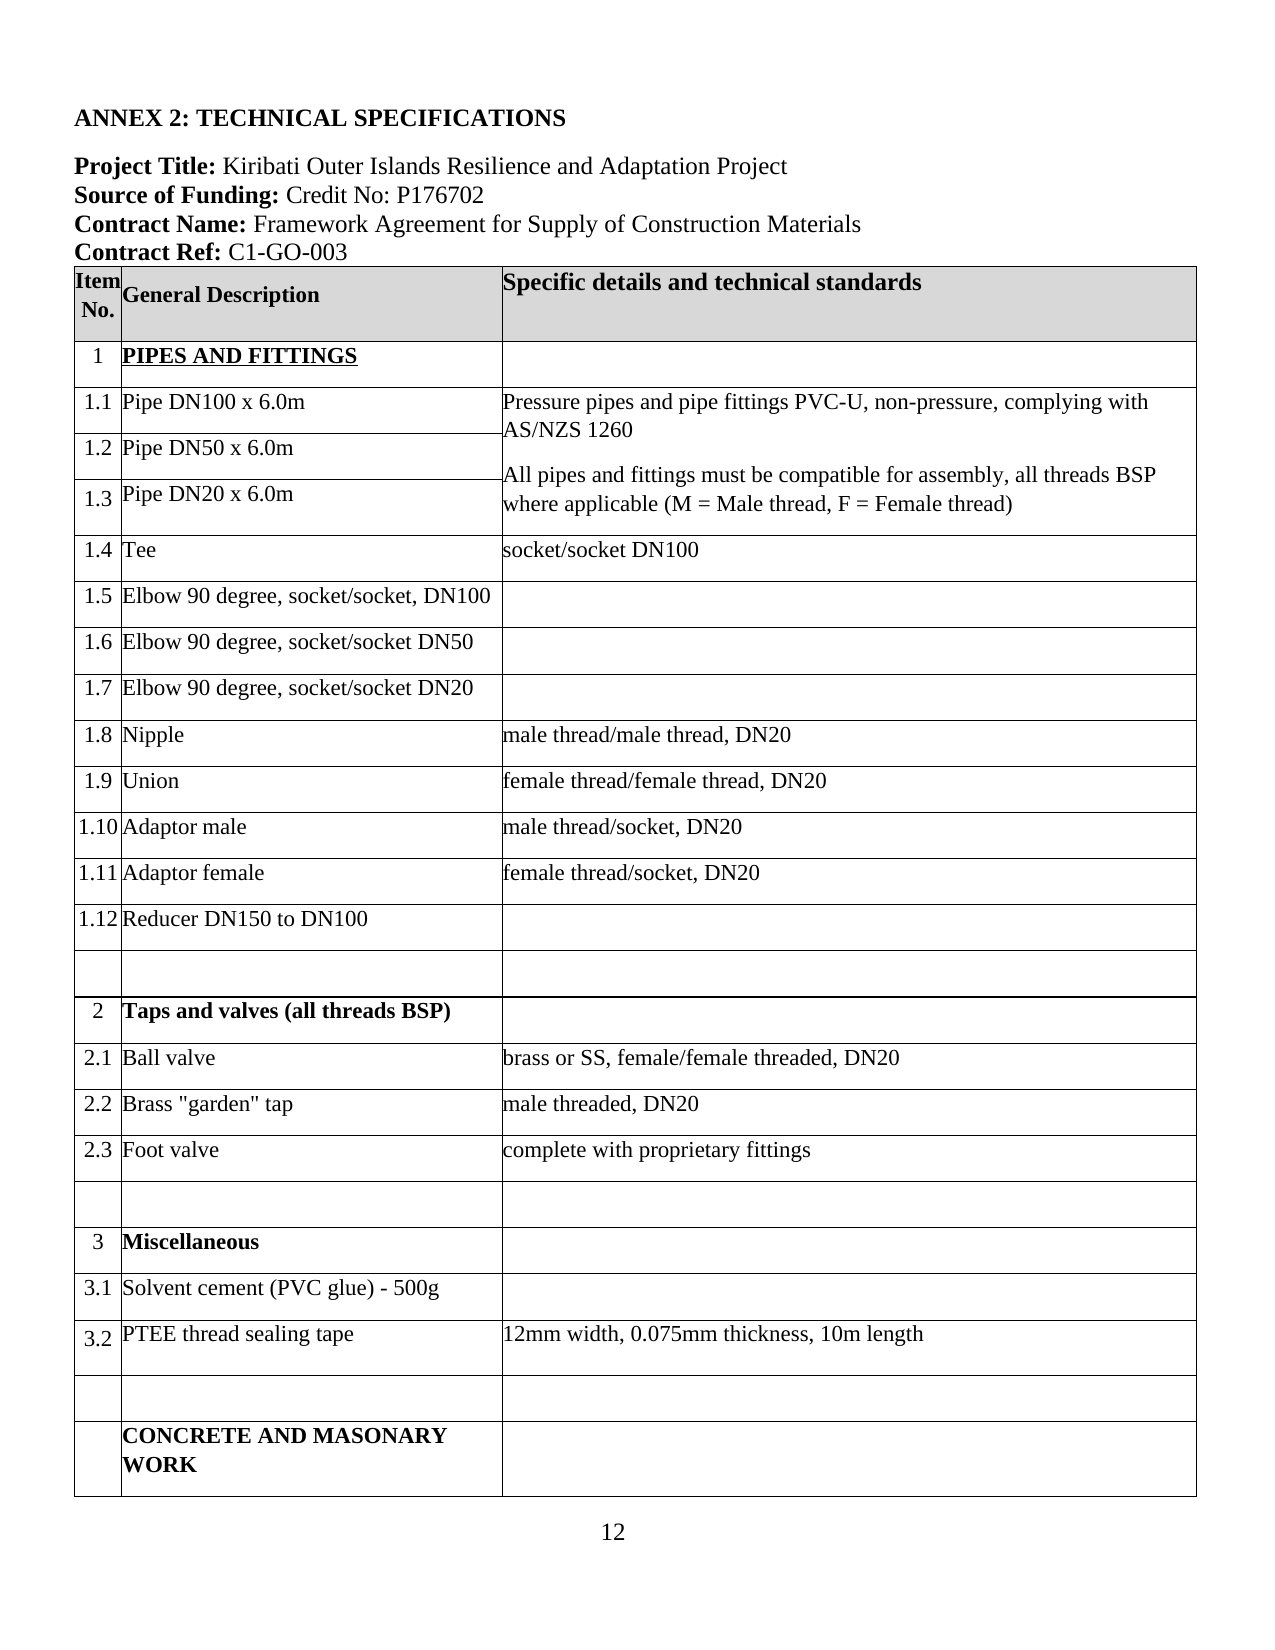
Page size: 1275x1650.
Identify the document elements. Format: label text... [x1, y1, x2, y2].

table_header Specific details and technical standards [503, 267, 1196, 341]
table_cell Elbow 90 degree, socket/socket, DN100 [122, 582, 502, 627]
text Contract Ref: C1-GO-003 [74, 237, 1152, 266]
table_cell [503, 342, 1196, 387]
table_cell male threaded, DN20 [503, 1090, 1196, 1135]
table_cell Pressure pipes and pipe fittings PVC-U, non-pressure, complying with AS/NZS 1260 All pipes and fittings must be compatible for assembly, all threads BSP where applicable (M = Male thread, F = Female thread) [503, 388, 1196, 535]
table_cell [503, 998, 1196, 1043]
table_cell Elbow 90 degree, socket/socket DN20 [122, 675, 502, 719]
table_cell 2 [75, 998, 121, 1043]
table_cell Nipple [122, 721, 502, 766]
table_cell Foot valve [122, 1136, 502, 1181]
table_cell [503, 1422, 1196, 1496]
text ANNEX 2: TECHNICAL SPECIFICATIONS [74, 103, 1152, 132]
table_cell [122, 1376, 502, 1421]
table_cell [75, 1376, 121, 1421]
text Project Title: Kiribati Outer Islands Resilience and Adaptation Project [74, 151, 1152, 180]
table_cell Elbow 90 degree, socket/socket DN50 [122, 628, 502, 673]
table_cell 1.1 [75, 388, 121, 433]
table_cell 1.4 [75, 536, 121, 581]
table_cell Solvent cement (PVC glue) - 500g [122, 1274, 502, 1319]
table_cell 1.3 [75, 480, 121, 535]
table_cell [503, 951, 1196, 996]
table_cell 12mm width, 0.075mm thickness, 10m length [503, 1321, 1196, 1375]
table_cell Tee [122, 536, 502, 581]
table_cell [503, 582, 1196, 627]
table_cell brass or SS, female/female threaded, DN20 [503, 1044, 1196, 1089]
table_cell [503, 1182, 1196, 1227]
text Source of Funding: Credit No: P176702 [74, 180, 1152, 209]
table_cell Adaptor male [122, 813, 502, 858]
table_cell 2.1 [75, 1044, 121, 1089]
table_cell [503, 1376, 1196, 1421]
table_cell 1.2 [75, 434, 121, 479]
table_cell PTEE thread sealing tape [122, 1321, 502, 1375]
table_cell 2.2 [75, 1090, 121, 1135]
table_cell 1.9 [75, 767, 121, 812]
table_cell male thread/socket, DN20 [503, 813, 1196, 858]
table_cell 1.7 [75, 675, 121, 719]
table_cell [122, 1182, 502, 1227]
table_cell [503, 1274, 1196, 1319]
table_cell male thread/male thread, DN20 [503, 721, 1196, 766]
table_cell Miscellaneous [122, 1228, 502, 1273]
table_cell 1.6 [75, 628, 121, 673]
table_cell 1 [75, 342, 121, 387]
table_cell female thread/female thread, DN20 [503, 767, 1196, 812]
table_cell complete with proprietary fittings [503, 1136, 1196, 1181]
table_cell CONCRETE AND MASONARY WORK [122, 1422, 502, 1496]
table_cell Ball valve [122, 1044, 502, 1089]
table_header General Description [122, 267, 502, 341]
table_cell 3 [75, 1228, 121, 1273]
table_cell [75, 1422, 121, 1496]
table_cell 1.8 [75, 721, 121, 766]
table_cell 1.11 [75, 859, 121, 904]
table_cell 3.2 [75, 1321, 121, 1375]
table_cell [75, 1182, 121, 1227]
table_cell Reducer DN150 to DN100 [122, 905, 502, 950]
table_cell [503, 905, 1196, 950]
table_cell Brass "garden" tap [122, 1090, 502, 1135]
table_cell Pipe DN20 x 6.0m [122, 480, 502, 535]
table_cell Adaptor female [122, 859, 502, 904]
table_cell [122, 951, 502, 996]
table_cell [75, 951, 121, 996]
table_cell [503, 675, 1196, 719]
table_cell 3.1 [75, 1274, 121, 1319]
table_cell 1.5 [75, 582, 121, 627]
table_cell socket/socket DN100 [503, 536, 1196, 581]
table_cell Taps and valves (all threads BSP) [122, 998, 502, 1043]
table_header Item No. [75, 267, 121, 341]
table_cell Pipe DN50 x 6.0m [122, 434, 502, 479]
table_cell Pipe DN100 x 6.0m [122, 388, 502, 433]
table_cell [503, 1228, 1196, 1273]
table_cell [503, 628, 1196, 673]
table_cell Union [122, 767, 502, 812]
table_cell 1.12 [75, 905, 121, 950]
table_cell PIPES AND FITTINGS [122, 342, 502, 387]
table_cell female thread/socket, DN20 [503, 859, 1196, 904]
table_cell 1.10 [75, 813, 121, 858]
table_cell 2.3 [75, 1136, 121, 1181]
text Contract Name: Framework Agreement for Supply of Construction Materials [74, 209, 1152, 237]
